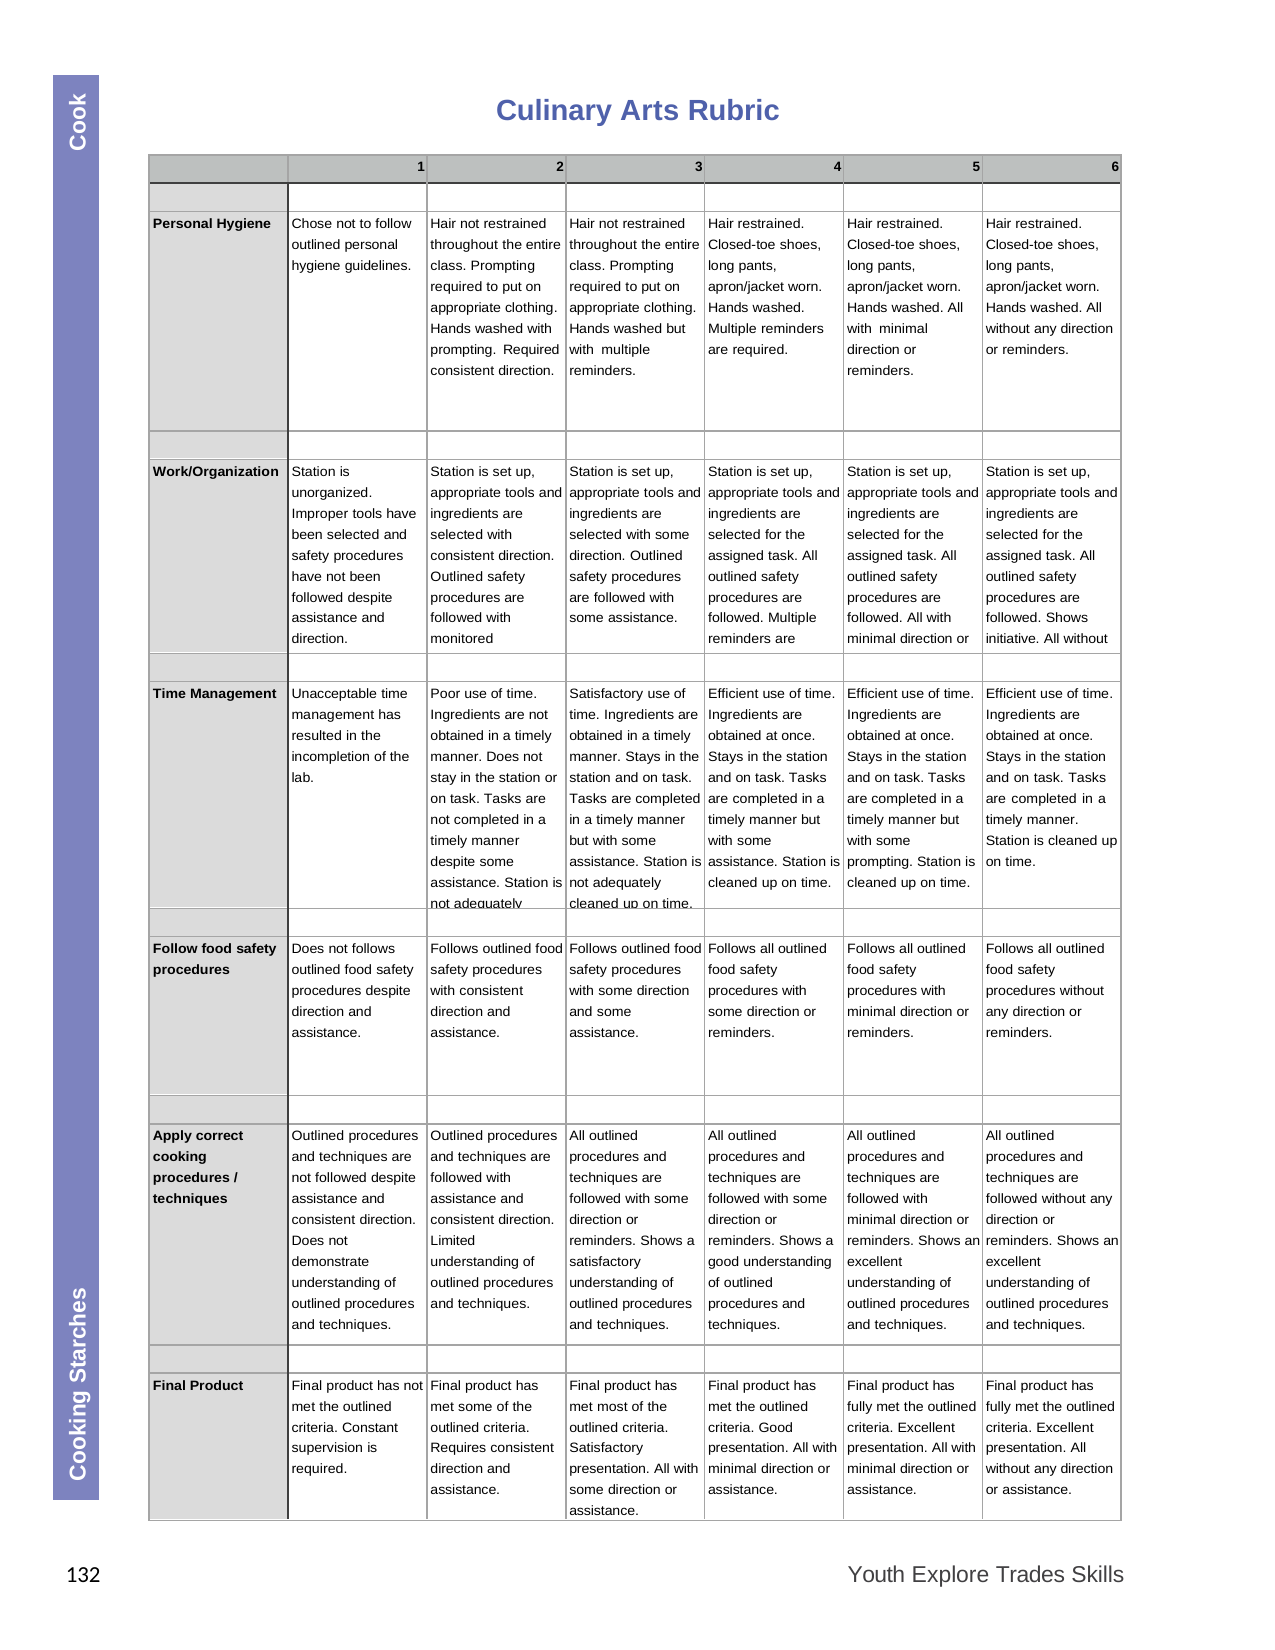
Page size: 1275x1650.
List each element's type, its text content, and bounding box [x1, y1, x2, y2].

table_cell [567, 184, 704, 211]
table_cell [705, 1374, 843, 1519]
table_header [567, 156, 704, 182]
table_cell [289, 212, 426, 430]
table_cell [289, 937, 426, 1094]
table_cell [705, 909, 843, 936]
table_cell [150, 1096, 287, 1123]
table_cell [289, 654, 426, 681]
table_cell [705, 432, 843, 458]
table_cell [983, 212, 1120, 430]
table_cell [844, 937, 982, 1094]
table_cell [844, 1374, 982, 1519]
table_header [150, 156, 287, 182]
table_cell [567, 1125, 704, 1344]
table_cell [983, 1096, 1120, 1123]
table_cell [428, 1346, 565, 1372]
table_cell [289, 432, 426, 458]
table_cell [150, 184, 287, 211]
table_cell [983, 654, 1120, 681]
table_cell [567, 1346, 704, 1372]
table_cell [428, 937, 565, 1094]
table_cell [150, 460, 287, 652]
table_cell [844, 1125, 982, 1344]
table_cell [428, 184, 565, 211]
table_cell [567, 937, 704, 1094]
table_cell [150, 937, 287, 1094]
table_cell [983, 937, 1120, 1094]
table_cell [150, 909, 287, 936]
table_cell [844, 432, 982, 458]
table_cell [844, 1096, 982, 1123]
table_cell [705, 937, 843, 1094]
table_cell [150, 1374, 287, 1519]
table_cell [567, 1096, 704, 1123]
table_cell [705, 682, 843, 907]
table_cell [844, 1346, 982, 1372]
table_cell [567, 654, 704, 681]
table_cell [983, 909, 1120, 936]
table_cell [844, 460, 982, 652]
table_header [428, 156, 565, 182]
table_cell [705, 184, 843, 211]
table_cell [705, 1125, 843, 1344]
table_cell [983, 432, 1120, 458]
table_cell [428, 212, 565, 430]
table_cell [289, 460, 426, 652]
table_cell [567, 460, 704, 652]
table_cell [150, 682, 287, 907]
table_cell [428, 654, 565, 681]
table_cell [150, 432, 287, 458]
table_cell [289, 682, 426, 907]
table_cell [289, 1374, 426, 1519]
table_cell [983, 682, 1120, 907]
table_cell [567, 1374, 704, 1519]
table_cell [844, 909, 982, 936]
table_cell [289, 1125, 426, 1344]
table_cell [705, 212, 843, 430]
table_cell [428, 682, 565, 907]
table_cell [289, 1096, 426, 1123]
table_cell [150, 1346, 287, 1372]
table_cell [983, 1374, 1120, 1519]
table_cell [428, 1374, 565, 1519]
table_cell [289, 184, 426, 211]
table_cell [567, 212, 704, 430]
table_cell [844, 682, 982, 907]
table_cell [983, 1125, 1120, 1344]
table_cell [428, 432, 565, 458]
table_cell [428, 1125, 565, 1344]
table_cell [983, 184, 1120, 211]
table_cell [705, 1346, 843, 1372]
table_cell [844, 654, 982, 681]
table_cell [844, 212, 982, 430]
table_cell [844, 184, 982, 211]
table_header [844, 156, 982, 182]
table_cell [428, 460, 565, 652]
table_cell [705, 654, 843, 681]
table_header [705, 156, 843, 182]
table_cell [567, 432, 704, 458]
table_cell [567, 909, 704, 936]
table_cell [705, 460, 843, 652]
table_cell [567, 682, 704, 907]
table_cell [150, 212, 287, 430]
text Culinary Arts Rubric [494, 93, 781, 126]
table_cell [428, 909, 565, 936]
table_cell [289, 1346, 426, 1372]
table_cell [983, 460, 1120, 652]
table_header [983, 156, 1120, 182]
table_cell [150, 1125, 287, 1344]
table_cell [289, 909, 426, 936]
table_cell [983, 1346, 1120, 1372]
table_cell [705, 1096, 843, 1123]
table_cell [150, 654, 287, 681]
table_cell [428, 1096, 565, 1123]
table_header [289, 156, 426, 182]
